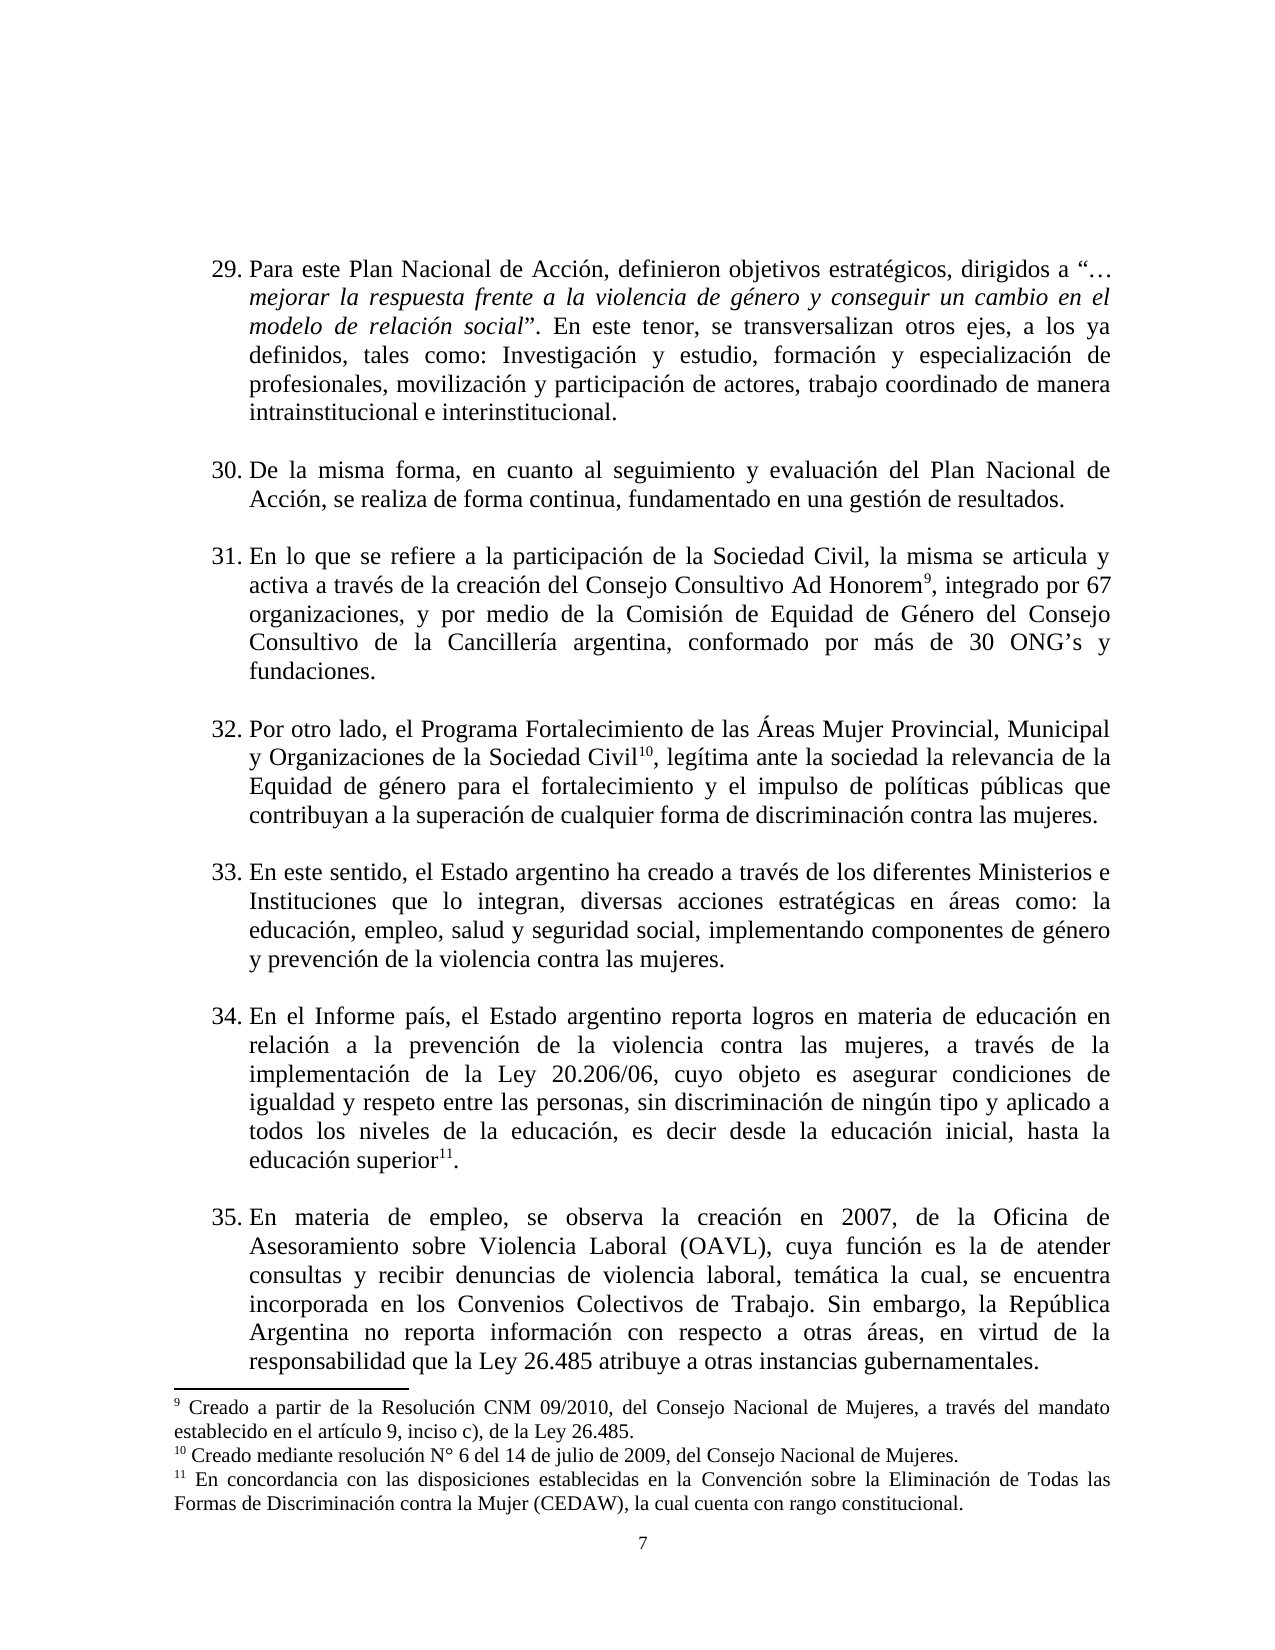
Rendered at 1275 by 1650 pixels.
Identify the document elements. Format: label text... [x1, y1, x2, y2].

list En lo que se refiere a la participación de la Sociedad Civil, la misma se articula y activa a través de la creación del Consejo Consultivo Ad Honorem, integrado por 67 organizaciones, y por medio de la Comisión de Equidad de Género del Consejo Consultivo de la Cancillería argentina, conformado por más de 30 ONG’s y fundaciones. [211, 541, 1111, 685]
list Para este Plan Nacional de Acción, definieron objetivos estratégicos, dirigidos a “…mejorar la respuesta frente a la violencia de género y conseguir un cambio en el modelo de relación social”. En este tenor, se transversalizan otros ejes, a los ya definidos, tales como: Investigación y estudio, formación y especialización de profesionales, movilización y participación de actores, trabajo coordinado de manera intrainstitucional e interinstitucional. [211, 254, 1111, 426]
list De la misma forma, en cuanto al seguimiento y evaluación del Plan Nacional de Acción, se realiza de forma continua, fundamentado en una gestión de resultados. [211, 455, 1111, 512]
list En el Informe país, el Estado argentino reporta logros en materia de educación en relación a la prevención de la violencia contra las mujeres, a través de la implementación de la Ley 20.206/06, cuyo objeto es asegurar condiciones de igualdad y respeto entre las personas, sin discriminación de ningún tipo y aplicado a todos los niveles de la educación, es decir desde la educación inicial, hasta la educación superior. [211, 1001, 1111, 1174]
list Por otro lado, el Programa Fortalecimiento de las Áreas Mujer Provincial, Municipal y Organizaciones de la Sociedad Civil, legítima ante la sociedad la relevancia de la Equidad de género para el fortalecimiento y el impulso de políticas públicas que contribuyan a la superación de cualquier forma de discriminación contra las mujeres. [211, 714, 1111, 829]
list En materia de empleo, se observa la creación en 2007, de la Oficina de Asesoramiento sobre Violencia Laboral (OAVL), cuya función es la de atender consultas y recibir denuncias de violencia laboral, temática la cual, se encuentra incorporada en los Convenios Colectivos de Trabajo. Sin embargo, la República Argentina no reporta información con respecto a otras áreas, en virtud de la responsabilidad que la Ley 26.485 atribuye a otras instancias gubernamentales. [211, 1202, 1111, 1375]
list En este sentido, el Estado argentino ha creado a través de los diferentes Ministerios e Instituciones que lo integran, diversas acciones estratégicas en áreas como: la educación, empleo, salud y seguridad social, implementando componentes de género y prevención de la violencia contra las mujeres. [211, 857, 1111, 972]
